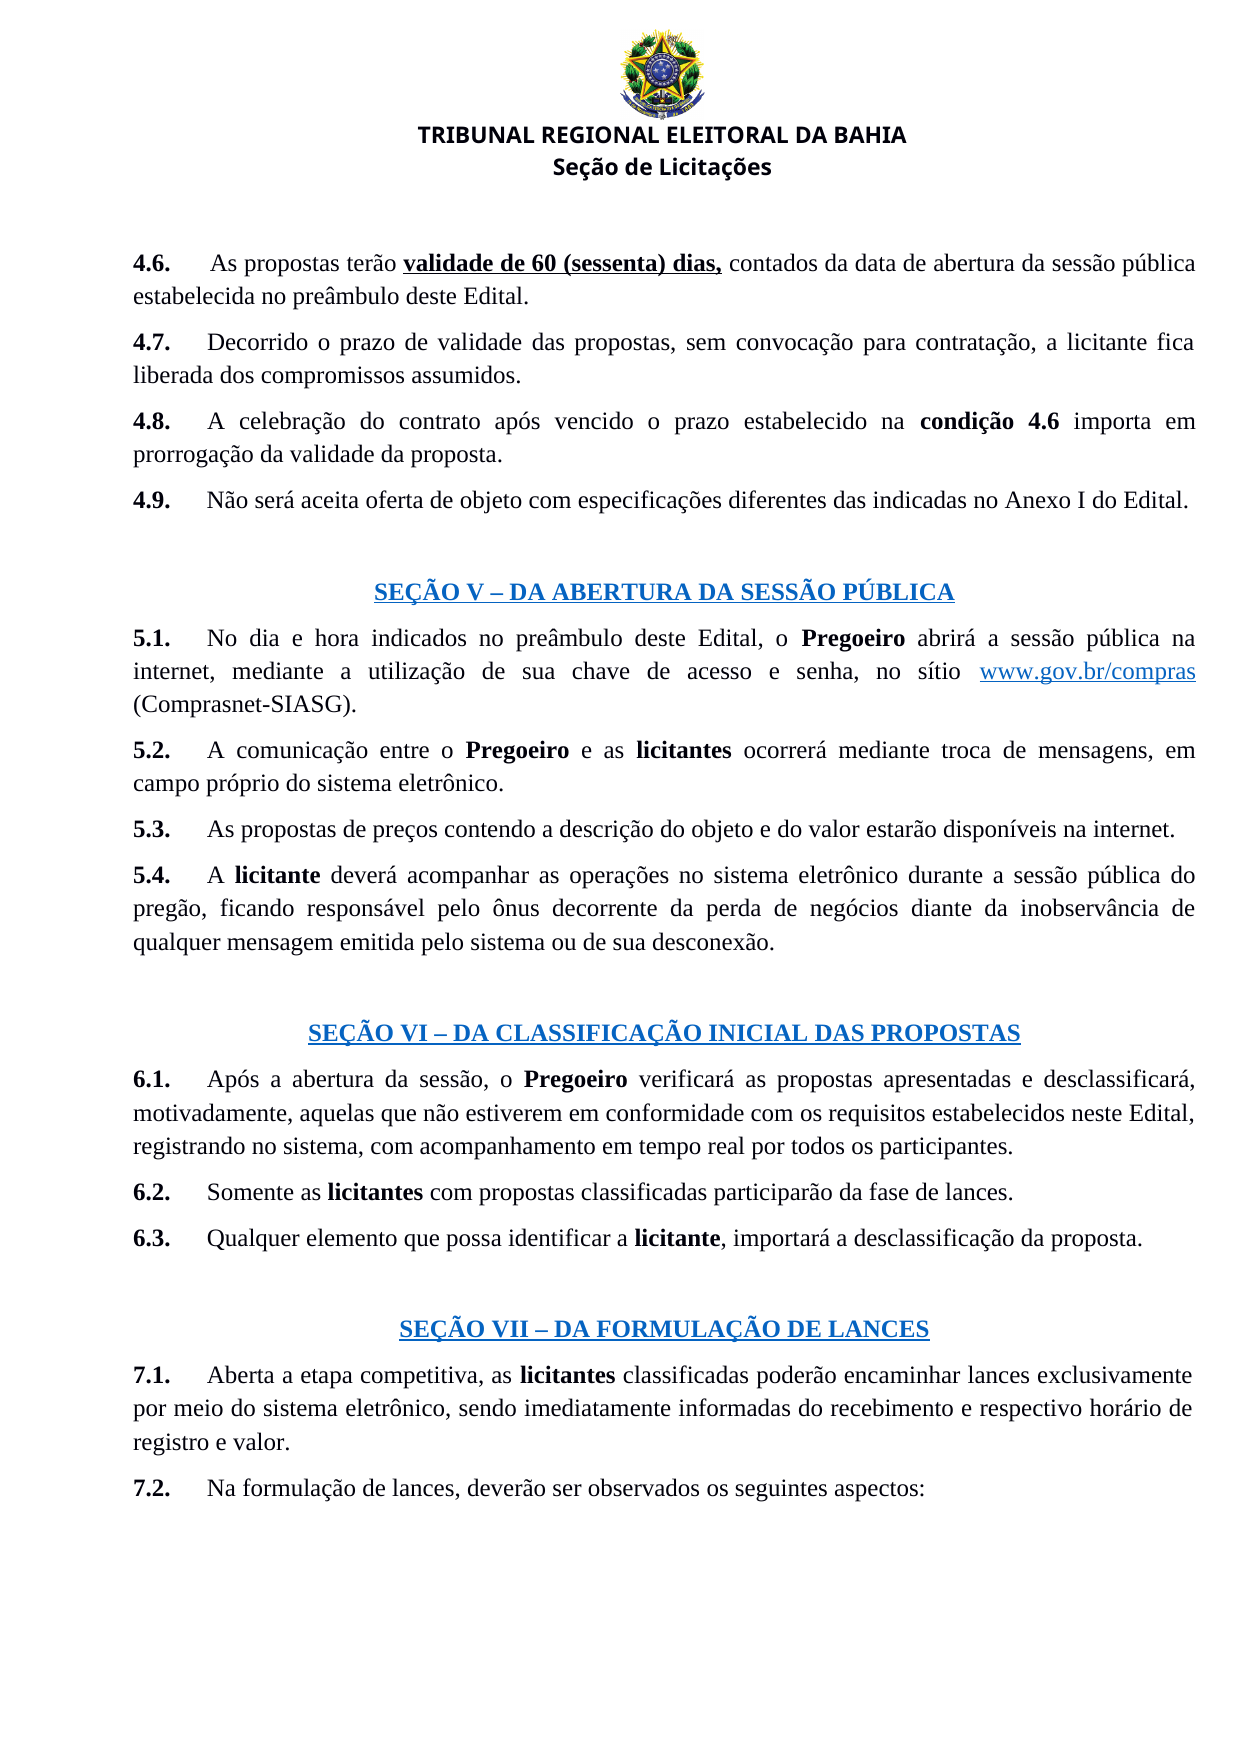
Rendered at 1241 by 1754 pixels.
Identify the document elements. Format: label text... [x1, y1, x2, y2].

text 6.1. Após a abertura da sessão, o Pregoeiro verificará as propostas apresentadas e desclassificará, motivadamente, aquelas que não estiverem em conformidade com os requisitos estabelecidos neste Edital, registrando no sistema, com acompanhamento em tempo real por todos os participantes. [133, 1061, 1196, 1161]
text 6.3. Qualquer elemento que possa identificar a licitante, importará a desclassificação da proposta. [133, 1219, 1193, 1253]
text 4.9. Não será aceita oferta de objeto com especificações diferentes das indicadas no Anexo I do Edital. [133, 482, 1196, 515]
text SEÇÃO VII – DA FORMULAÇÃO DE LANCES [133, 1311, 1196, 1344]
text 7.2. Na formulação de lances, deverão ser observados os seguintes aspectos: [133, 1469, 1193, 1503]
text 5.1. No dia e hora indicados no preâmbulo deste Edital, o Pregoeiro abrirá a sessão pública na internet, mediante a utilização de sua chave de acesso e senha, no sítio www.gov.br/compras (Comprasnet-SIASG). [133, 619, 1196, 719]
text 6.2. Somente as licitantes com propostas classificadas participarão da fase de lances. [133, 1173, 1196, 1207]
text 5.4. A licitante deverá acompanhar as operações no sistema eletrônico durante a sessão pública do pregão, ficando responsável pelo ônus decorrente da perda de negócios diante da inobservância de qualquer mensagem emitida pelo sistema ou de sua desconexão. [133, 857, 1196, 957]
text 4.6. As propostas terão validade de 60 (sessenta) dias, contados da data de abertura da sessão pública estabelecida no preâmbulo deste Edital. [133, 244, 1196, 311]
text 4.7. Decorrido o prazo de validade das propostas, sem convocação para contratação, a licitante fica liberada dos compromissos assumidos. [133, 323, 1196, 390]
text 4.8. A celebração do contrato após vencido o prazo estabelecido na condição 4.6 importa em prorrogação da validade da proposta. [133, 403, 1196, 469]
text SEÇÃO VI – DA CLASSIFICAÇÃO INICIAL DAS PROPOSTAS [133, 1015, 1196, 1048]
text 5.3. As propostas de preços contendo a descrição do objeto e do valor estarão disponíveis na internet. [133, 811, 1196, 844]
text 7.1. Aberta a etapa competitiva, as licitantes classificadas poderão encaminhar lances exclusivamente por meio do sistema eletrônico, sendo imediatamente informadas do recebimento e respectivo horário de registro e valor. [133, 1357, 1193, 1457]
text 5.2. A comunicação entre o Pregoeiro e as licitantes ocorrerá mediante troca de mensagens, em campo próprio do sistema eletrônico. [133, 732, 1196, 798]
text SEÇÃO V – DA ABERTURA DA SESSÃO PÚBLICA [133, 573, 1196, 607]
